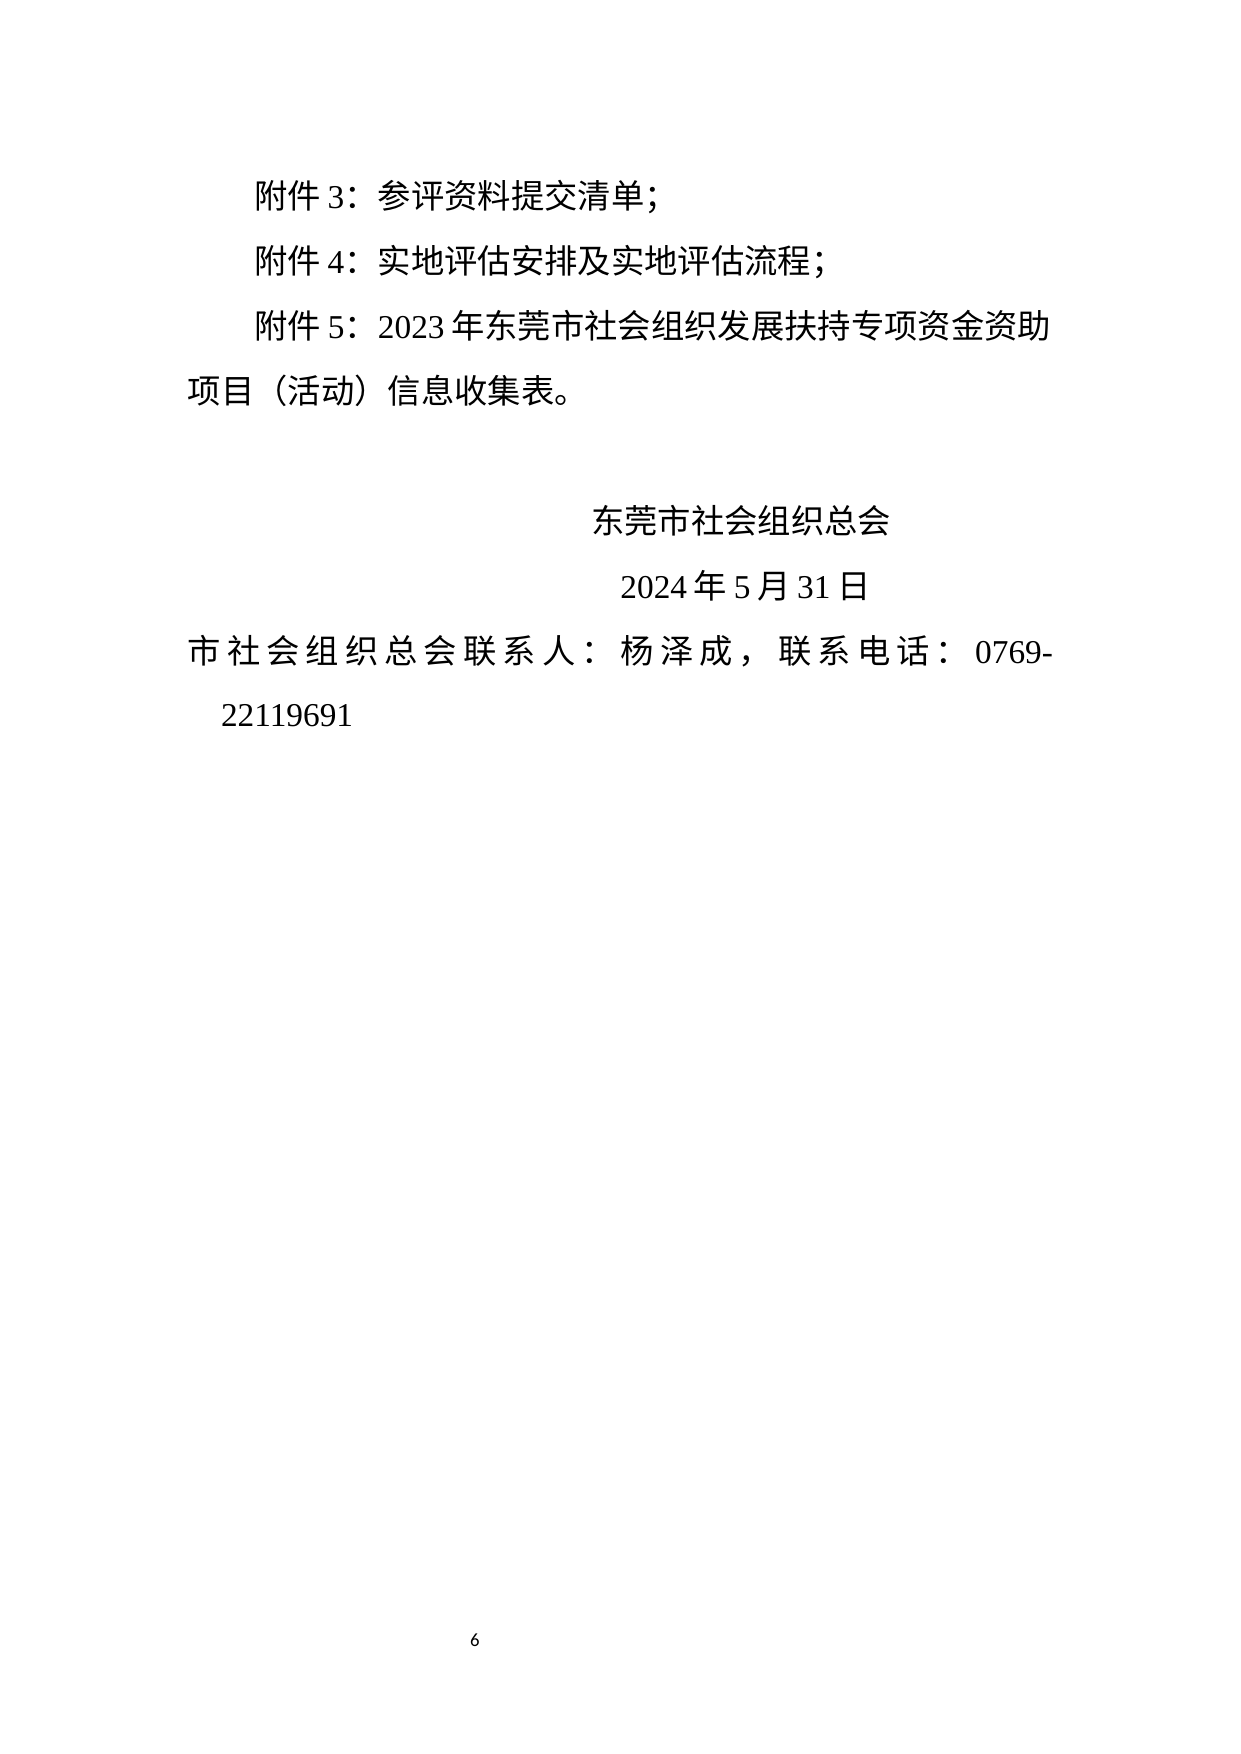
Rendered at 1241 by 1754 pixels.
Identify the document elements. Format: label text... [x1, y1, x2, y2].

text 附件5：2023年东莞市社会组织发展扶持专项资金资助项目（活动）信息收集表。 [187, 292, 1053, 422]
text 2024年5月31日 [187, 552, 1053, 617]
text 附件3：参评资料提交清单； [187, 162, 1053, 227]
text 市社会组织总会联系人：杨泽成，联系电话：0769-22119691 [187, 617, 1053, 747]
text 东莞市社会组织总会 [187, 487, 1053, 552]
text 附件4：实地评估安排及实地评估流程； [187, 227, 1053, 292]
